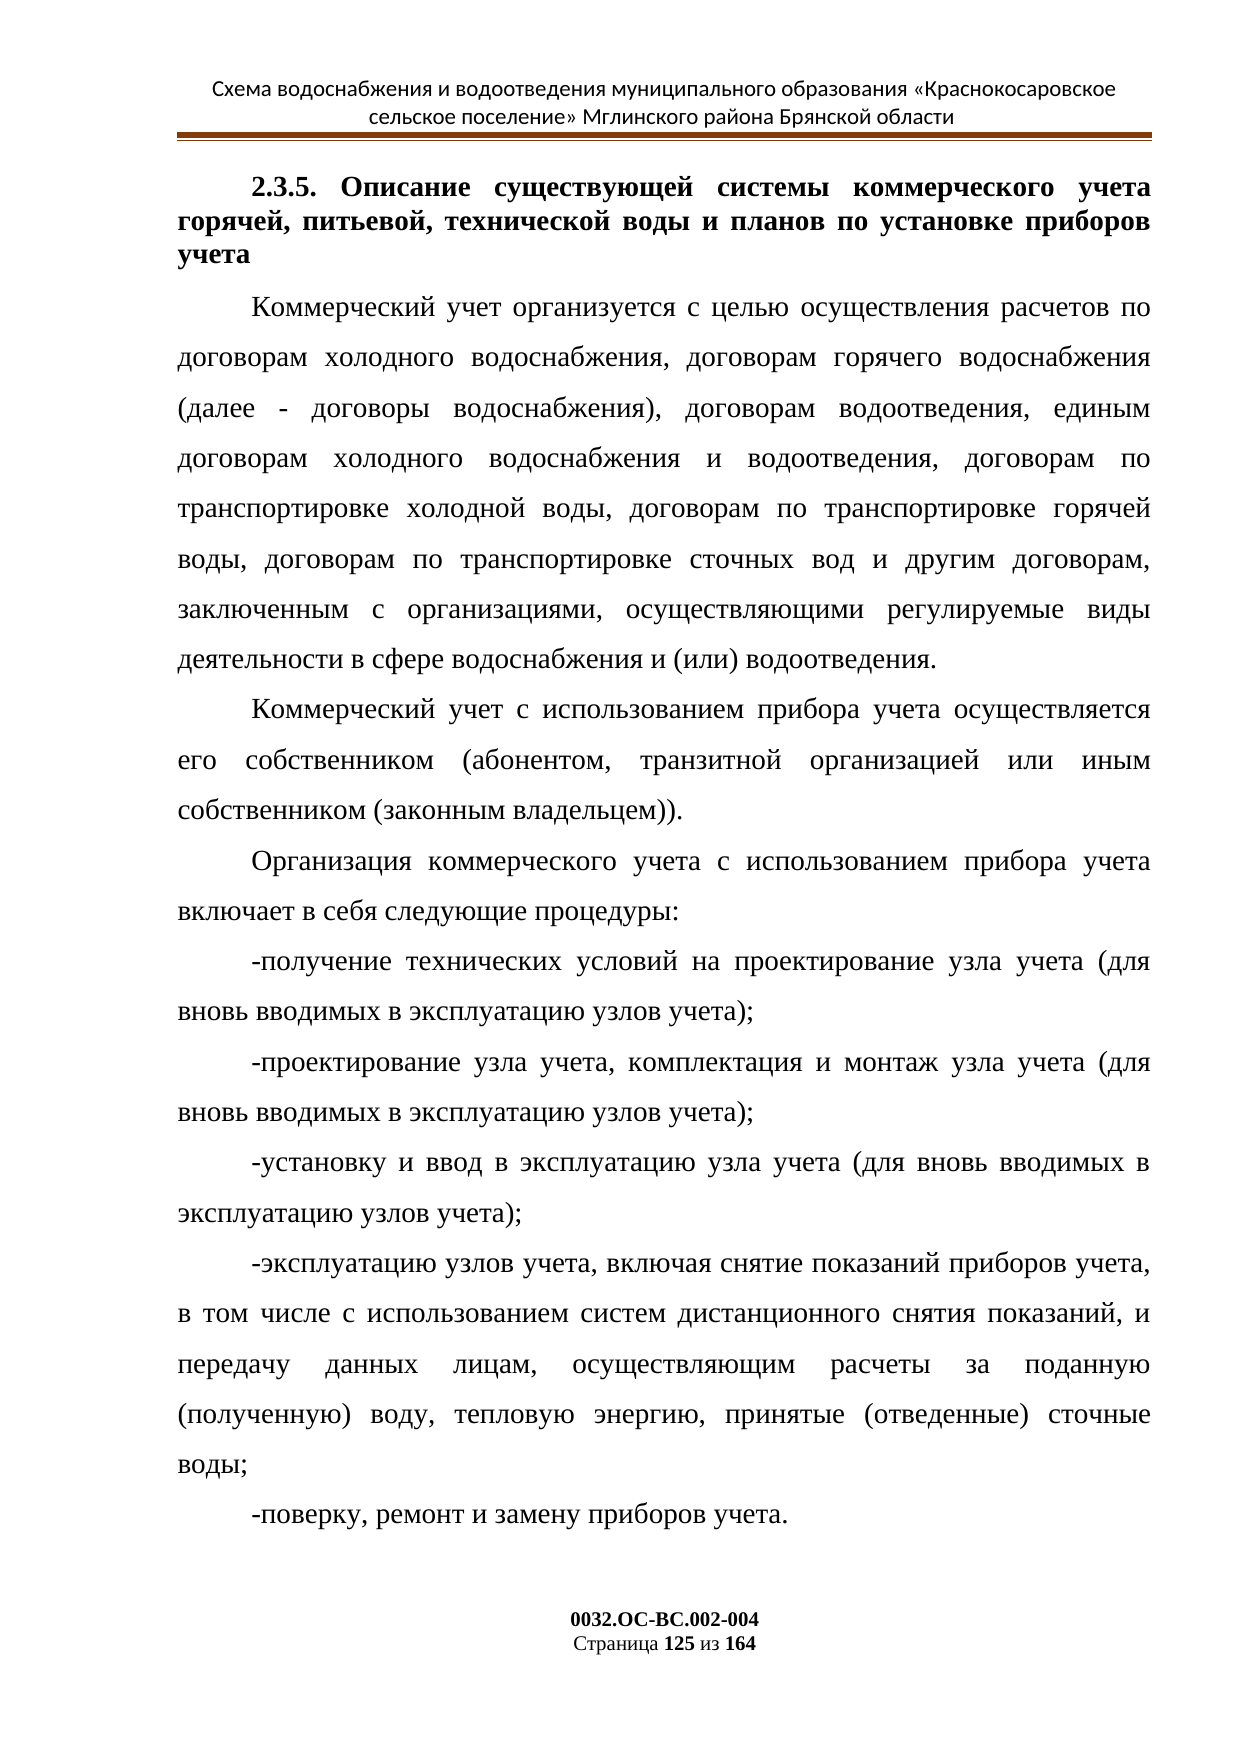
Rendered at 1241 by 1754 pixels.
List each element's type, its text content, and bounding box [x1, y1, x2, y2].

text Коммерческий учет с использованием прибора учета осуществляется его собственником (абонентом, транзитной организацией или иным собственником (законным владельцем)). [177, 692, 1152, 826]
text Организация коммерческого учета с использованием прибора учета включает в себя следующие процедуры: [177, 843, 1152, 926]
text -поверку, ремонт и замену приборов учета. [177, 1497, 1152, 1530]
text -установку и ввод в эксплуатацию узла учета (для вновь вводимых в эксплуатацию узлов учета); [177, 1144, 1152, 1228]
text Коммерческий учет организуется с целью осуществления расчетов по договорам холодного водоснабжения, договорам горячего водоснабжения (далее - договоры водоснабжения), договорам водоотведения, единым договорам холодного водоснабжения и водоотведения, договорам по транспортировке холодной воды, договорам по транспортировке горячей воды, договорам по транспортировке сточных вод и другим договорам, заключенным с организациями, осуществляющими регулируемые виды деятельности в сфере водоснабжения и (или) водоотведения. [177, 289, 1152, 675]
text -получение технических условий на проектирование узла учета (для вновь вводимых в эксплуатацию узлов учета); [177, 943, 1152, 1027]
text 2.3.5. Описание существующей системы коммерческого учета горячей, питьевой, технической воды и планов по установке приборов учета [177, 169, 1152, 270]
text -эксплуатацию узлов учета, включая снятие показаний приборов учета, в том числе с использованием систем дистанционного снятия показаний, и передачу данных лицам, осуществляющим расчеты за поданную (полученную) воду, тепловую энергию, принятые (отведенные) сточные воды; [177, 1245, 1152, 1480]
text -проектирование узла учета, комплектация и монтаж узла учета (для вновь вводимых в эксплуатацию узлов учета); [177, 1044, 1152, 1128]
